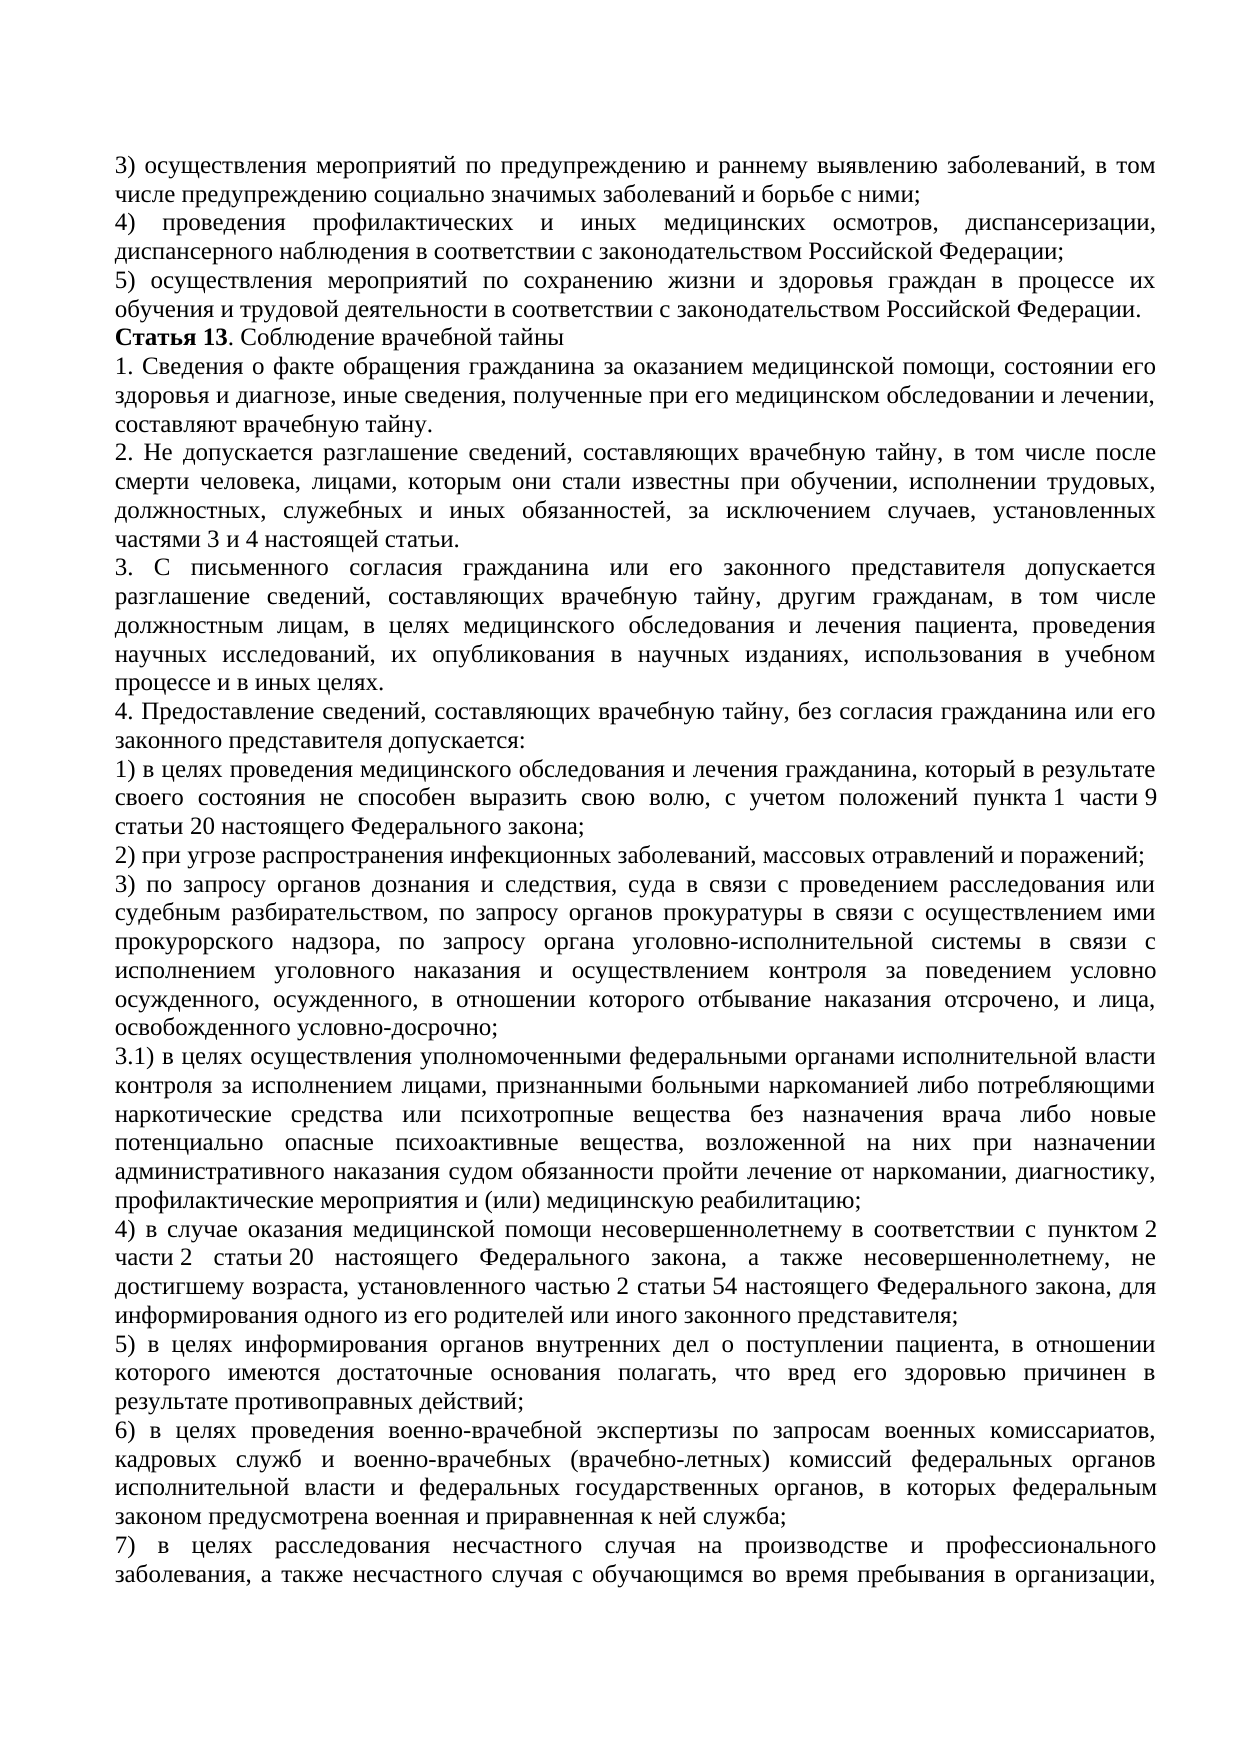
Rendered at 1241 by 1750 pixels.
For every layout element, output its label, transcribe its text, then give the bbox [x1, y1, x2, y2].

text 3.1) в целях осуществления уполномоченными федеральными органами исполнительной власти контроля за исполнением лицами, признанными больными наркоманией либо потребляющими наркотические средства или психотропные вещества без назначения врача либо новые потенциально опасные психоактивные вещества, возложенной на них при назначении административного наказания судом обязанности пройти лечение от наркомании, диагностику, профилактические мероприятия и (или) медицинскую реабилитацию; [114, 1041, 1157, 1214]
text 5) осуществления мероприятий по сохранению жизни и здоровья граждан в процессе их обучения и трудовой деятельности в соответствии с законодательством Российской Федерации. [114, 265, 1157, 322]
text 5) в целях информирования органов внутренних дел о поступлении пациента, в отношении которого имеются достаточные основания полагать, что вред его здоровью причинен в результате противоправных действий; [114, 1329, 1157, 1415]
text 4) проведения профилактических и иных медицинских осмотров, диспансеризации, диспансерного наблюдения в соответствии с законодательством Российской Федерации; [114, 207, 1157, 265]
text 6) в целях проведения военно-врачебной экспертизы по запросам военных комиссариатов, кадровых служб и военно-врачебных (врачебно-летных) комиссий федеральных органов исполнительной власти и федеральных государственных органов, в которых федеральным законом предусмотрена военная и приравненная к ней служба; [114, 1415, 1157, 1530]
text Статья 13. Соблюдение врачебной тайны [114, 322, 1157, 351]
text 3) осуществления мероприятий по предупреждению и раннему выявлению заболеваний, в том числе предупреждению социально значимых заболеваний и борьбе с ними; [114, 150, 1157, 207]
text 3) по запросу органов дознания и следствия, суда в связи с проведением расследования или судебным разбирательством, по запросу органов прокуратуры в связи с осуществлением ими прокурорского надзора, по запросу органа уголовно-исполнительной системы в связи с исполнением уголовного наказания и осуществлением контроля за поведением условно осужденного, осужденного, в отношении которого отбывание наказания отсрочено, и лица, освобожденного условно-досрочно; [114, 869, 1157, 1041]
text 3. С письменного согласия гражданина или его законного представителя допускается разглашение сведений, составляющих врачебную тайну, другим гражданам, в том числе должностным лицам, в целях медицинского обследования и лечения пациента, проведения научных исследований, их опубликования в научных изданиях, использования в учебном процессе и в иных целях. [114, 552, 1157, 696]
text 4) в случае оказания медицинской помощи несовершеннолетнему в соответствии с пунктом 2 части 2 статьи 20 настоящего Федерального закона, а также несовершеннолетнему, не достигшему возраста, установленного частью 2 статьи 54 настоящего Федерального закона, для информирования одного из его родителей или иного законного представителя; [114, 1214, 1157, 1329]
text 1) в целях проведения медицинского обследования и лечения гражданина, который в результате своего состояния не способен выразить свою волю, с учетом положений пункта 1 части 9 статьи 20 настоящего Федерального закона; [114, 754, 1157, 840]
text 2) при угрозе распространения инфекционных заболеваний, массовых отравлений и поражений; [114, 840, 1157, 869]
text 4. Предоставление сведений, составляющих врачебную тайну, без согласия гражданина или его законного представителя допускается: [114, 696, 1157, 754]
text 2. Не допускается разглашение сведений, составляющих врачебную тайну, в том числе после смерти человека, лицами, которым они стали известны при обучении, исполнении трудовых, должностных, служебных и иных обязанностей, за исключением случаев, установленных частями 3 и 4 настоящей статьи. [114, 437, 1157, 552]
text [114, 1530, 1157, 1587]
text 1. Сведения о факте обращения гражданина за оказанием медицинской помощи, состоянии его здоровья и диагнозе, иные сведения, полученные при его медицинском обследовании и лечении, составляют врачебную тайну. [114, 351, 1157, 437]
